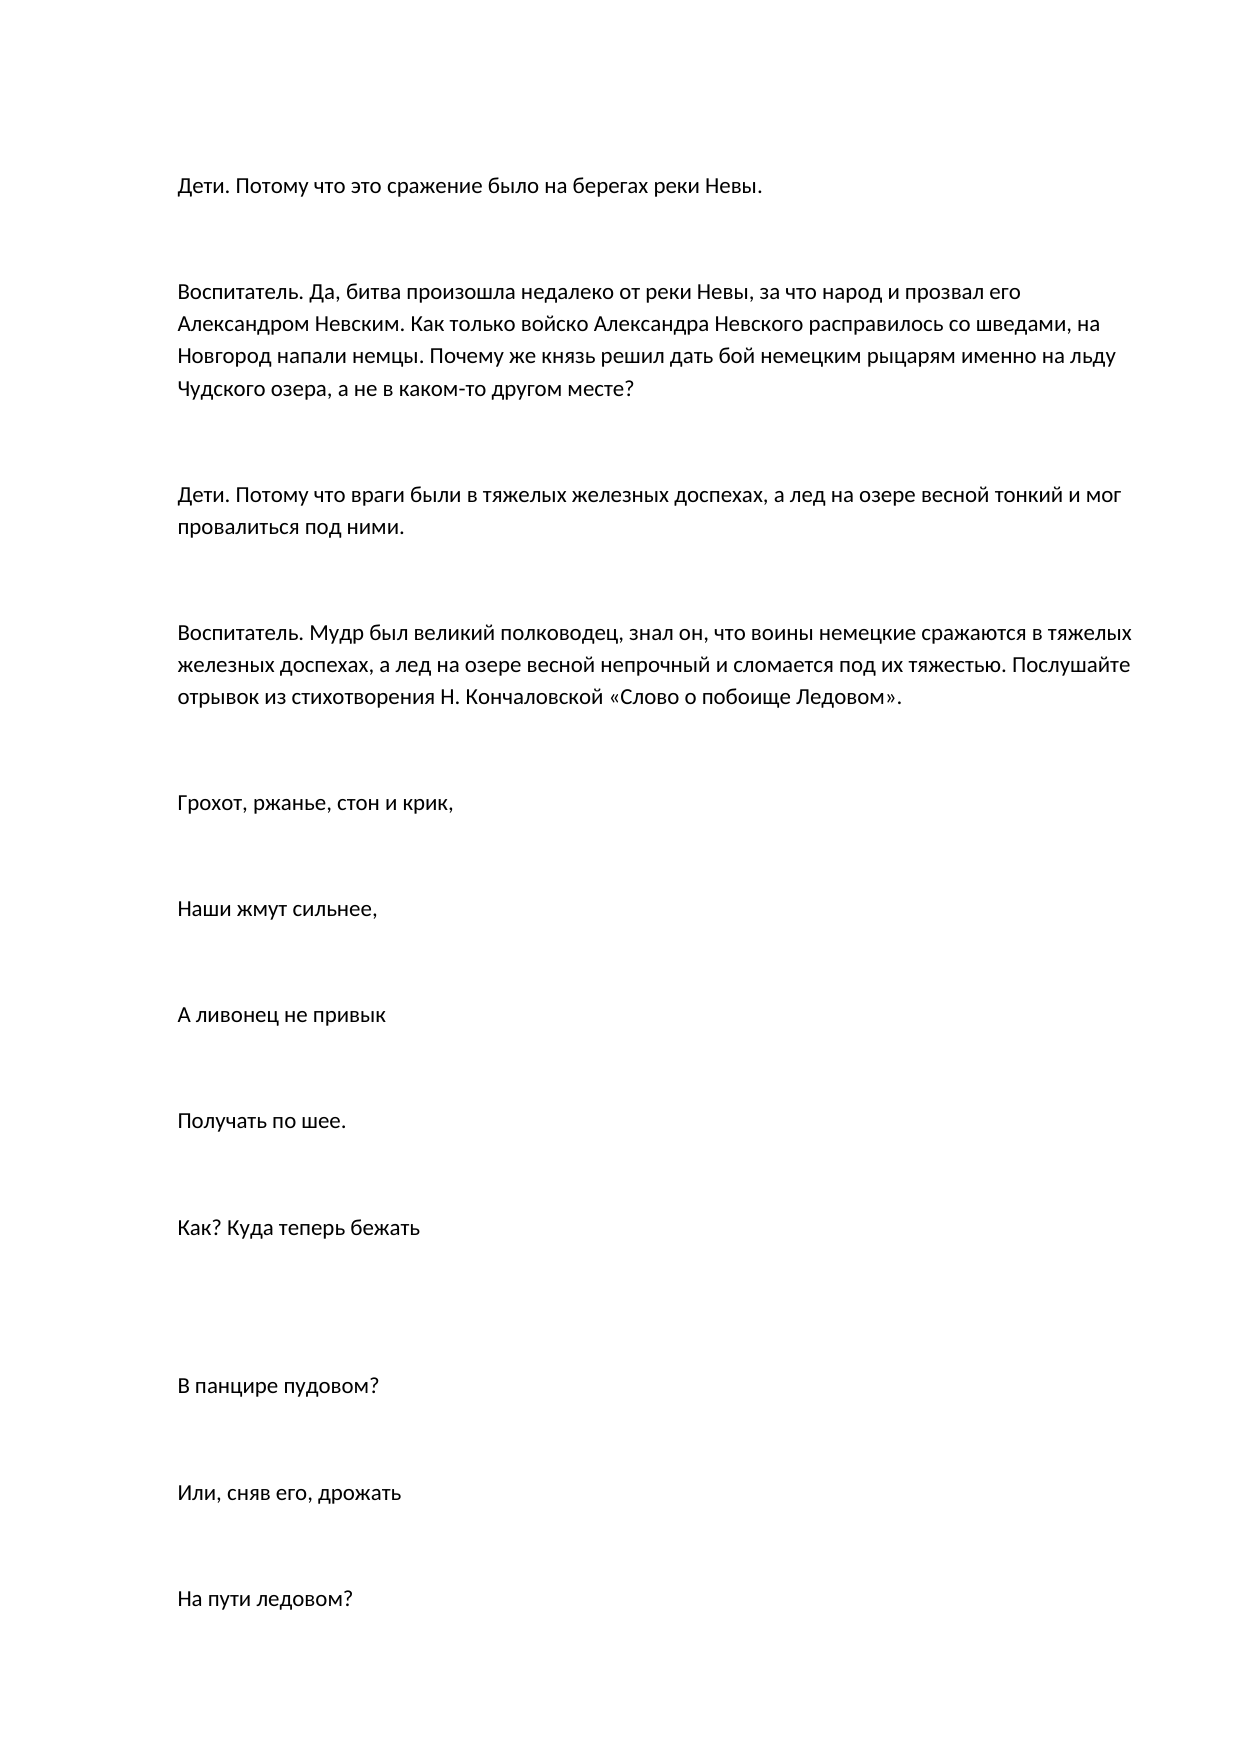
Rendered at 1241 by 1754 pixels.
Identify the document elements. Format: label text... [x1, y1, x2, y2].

text Получать по шее. [177, 1107, 1152, 1134]
text Или, сняв его, дрожать [177, 1478, 1152, 1506]
text Дети. Потому что враги были в тяжелых железных доспехах, а лед на озере весной тонкий и мог провалиться под ними. [177, 480, 1152, 540]
text Воспитатель. Мудр был великий полководец, знал он, что воины немецкие сражаются в тяжелых железных доспехах, а лед на озере весной непрочный и сломается под их тяжестью. Послушайте отрывок из стихотворения Н. Кончаловской «Слово о побоище Ледовом». [177, 618, 1152, 710]
text На пути ледовом? [177, 1584, 1152, 1612]
text Как? Куда теперь бежать [177, 1213, 1152, 1241]
text Грохот, ржанье, стон и крик, [177, 788, 1152, 816]
text Наши жмут сильнее, [177, 894, 1152, 922]
text В панцире пудовом? [177, 1372, 1152, 1400]
text А ливонец не привык [177, 1001, 1152, 1028]
text Дети. Потому что это сражение было на берегах реки Невы. [177, 171, 1152, 199]
text Воспитатель. Да, битва произошла недалеко от реки Невы, за что народ и прозвал его Александром Невским. Как только войско Александра Невского расправилось со шведами, на Новгород напали немцы. Почему же князь решил дать бой немецким рыцарям именно на льду Чудского озера, а не в каком-то другом месте? [177, 277, 1152, 402]
